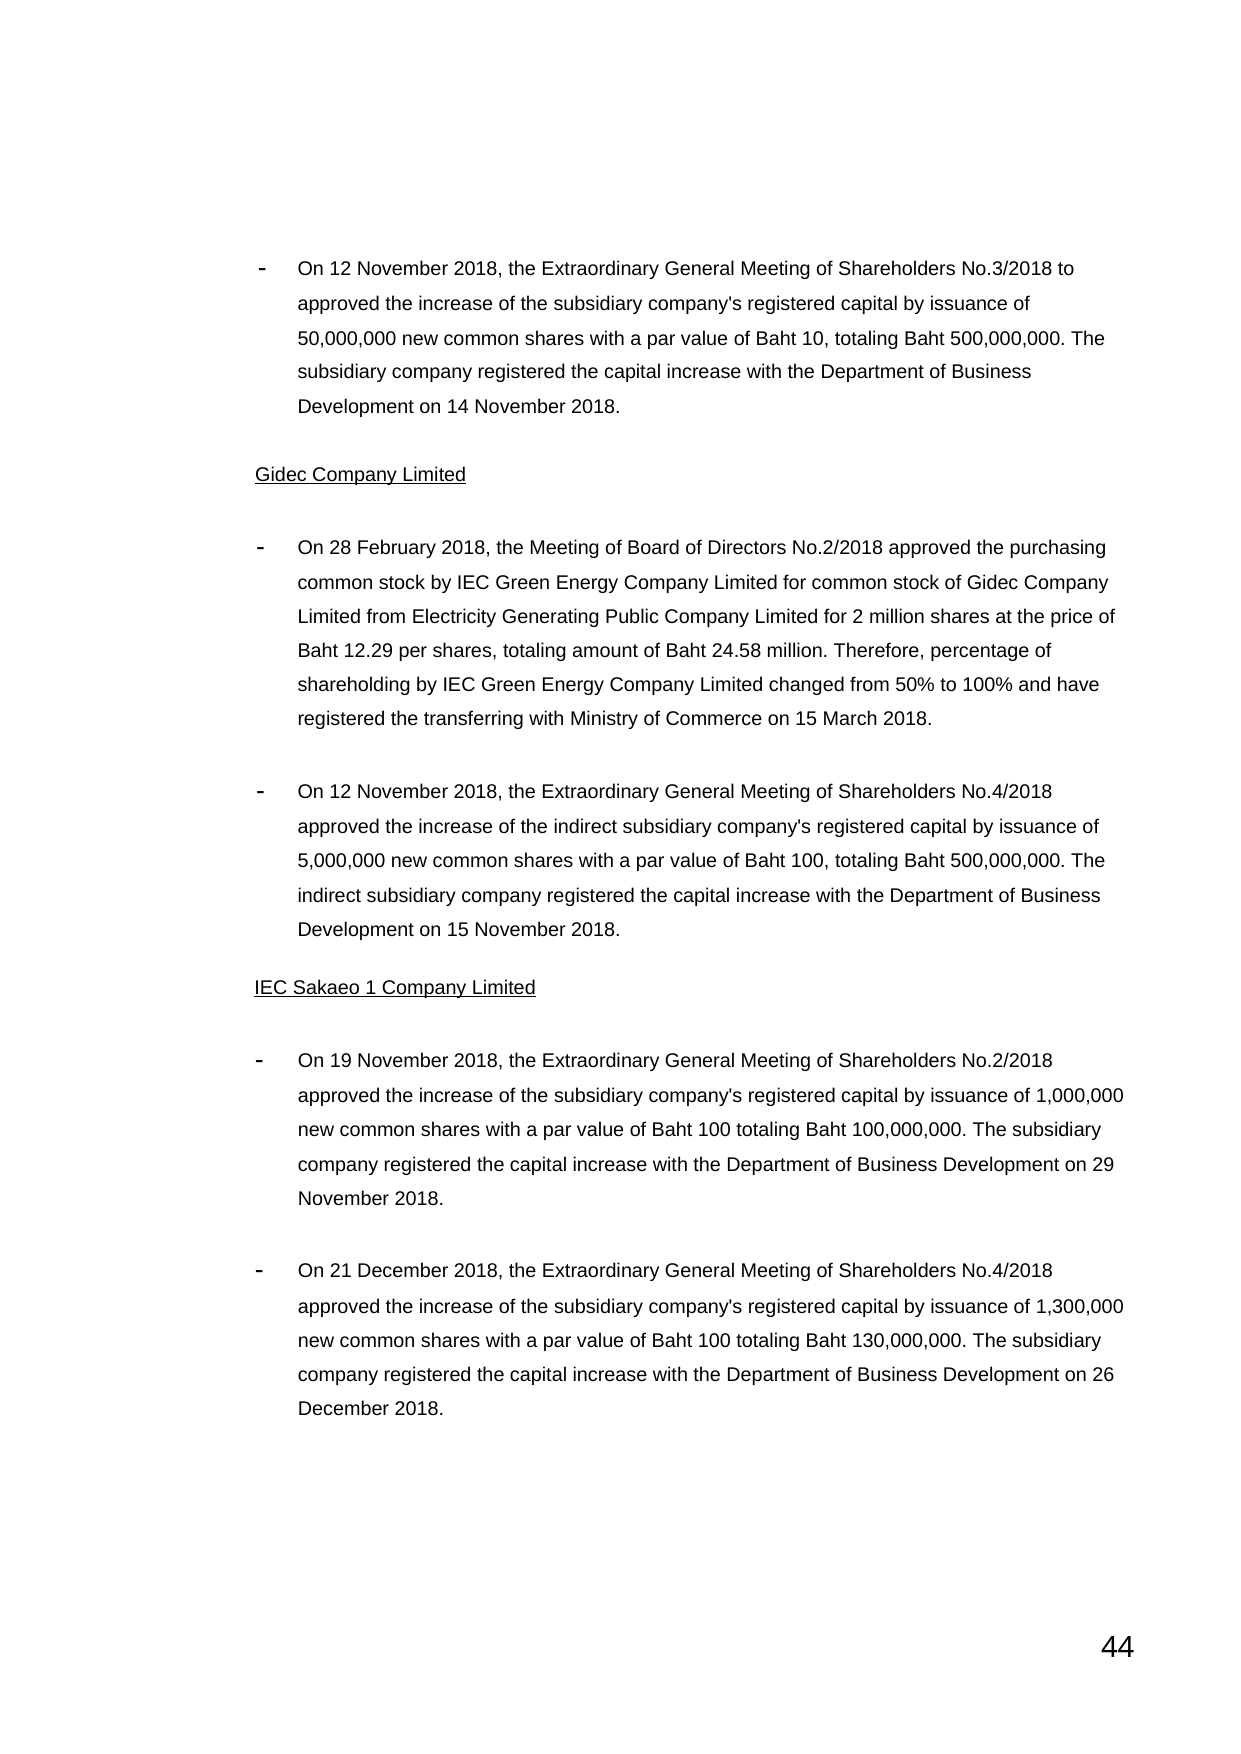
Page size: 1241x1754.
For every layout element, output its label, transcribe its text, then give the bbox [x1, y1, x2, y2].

text Gidec Company Limited [255, 463, 1125, 485]
text IEC Sakaeo 1 Company Limited [254, 976, 1125, 999]
list On 21 December 2018, the Extraordinary General Meeting of Shareholders No.4/2018 approved the increase of the subsidiary company's registered capital by issuance of 1,300,000 new common shares with a par value of Baht 100 totaling Baht 130,000,000. The subsidiary company registered the capital increase with the Department of Business Development on 26 December 2018. [255, 1254, 1125, 1419]
list On 28 February 2018, the Meeting of Board of Directors No.2/2018 approved the purchasing common stock by IEC Green Energy Company Limited for common stock of Gidec Company Limited from Electricity Generating Public Company Limited for 2 million shares at the price of Baht 12.29 per shares, totaling amount of Baht 24.58 million. Therefore, percentage of shareholding by IEC Green Energy Company Limited changed from 50% to 100% and have registered the transferring with Ministry of Commerce on 15 March 2018. [256, 531, 1125, 730]
list On 19 November 2018, the Extraordinary General Meeting of Shareholders No.2/2018 approved the increase of the subsidiary company's registered capital by issuance of 1,000,000 new common shares with a par value of Baht 100 totaling Baht 100,000,000. The subsidiary company registered the capital increase with the Department of Business Development on 29 November 2018. [255, 1044, 1125, 1209]
list On 12 November 2018, the Extraordinary General Meeting of Shareholders No.3/2018 to approved the increase of the subsidiary company's registered capital by issuance of 50,000,000 new common shares with a par value of Baht 10, totaling Baht 500,000,000. The subsidiary company registered the capital increase with the Department of Business Development on 14 November 2018. [258, 252, 1125, 417]
list On 12 November 2018, the Extraordinary General Meeting of Shareholders No.4/2018 approved the increase of the indirect subsidiary company's registered capital by issuance of 5,000,000 new common shares with a par value of Baht 100, totaling Baht 500,000,000. The indirect subsidiary company registered the capital increase with the Department of Business Development on 15 November 2018. [256, 775, 1125, 940]
